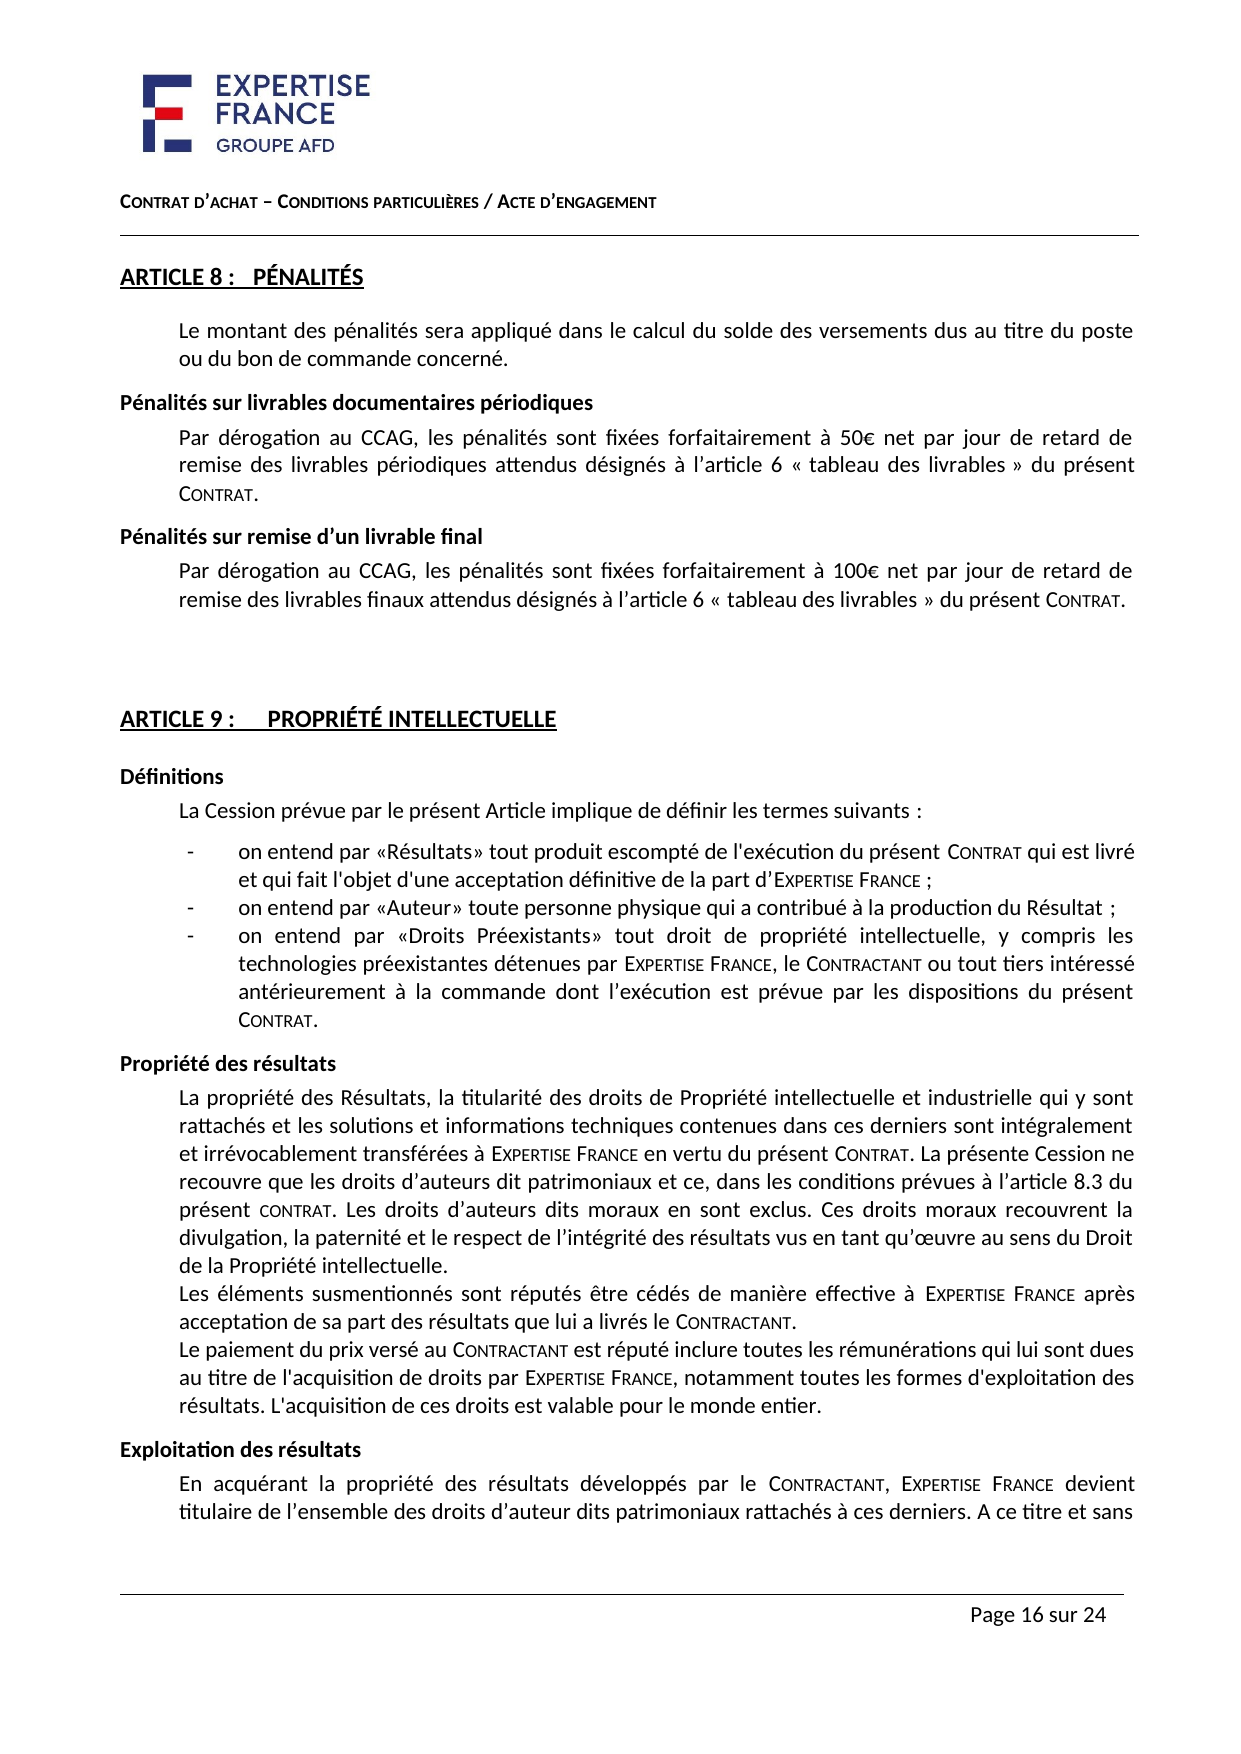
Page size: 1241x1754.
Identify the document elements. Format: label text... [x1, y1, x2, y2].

text Les éléments susmentionnés sont réputés être cédés de manière effective à Expertise France après acceptation de sa part des résultats que lui a livrés le Contractant. [179, 1279, 1135, 1335]
list on entend par «Auteur» toute personne physique qui a contribué à la production du Résultat ; [187, 893, 1135, 921]
subtitle Pénalités sur livrables documentaires périodiques [120, 385, 1135, 416]
subtitle Définitions [120, 759, 1135, 790]
list pÉnalitÉs [120, 261, 1135, 292]
list on entend par «Droits Préexistants» tout droit de propriété intellectuelle, y compris les technologies préexistantes détenues par Expertise France, le Contractant ou tout tiers intéressé antérieurement à la commande dont l’exécution est prévue par les dispositions du présent Contrat. [187, 921, 1135, 1033]
picture [120, 41, 397, 183]
text La Cession prévue par le présent Article implique de définir les termes suivants : [179, 796, 1135, 824]
subtitle Propriété des résultats [120, 1045, 1135, 1077]
text Le montant des pénalités sera appliqué dans le calcul du solde des versements dus au titre du poste ou du bon de commande concerné. [178, 317, 1135, 373]
list Par dérogation au CCAG, les pénalités sont fixées forfaitairement à 100€ net par jour de retard de remise des livrables finaux attendus désignés à l’article 6 « tableau des livrables » du présent Contrat. [178, 557, 1135, 613]
text Le paiement du prix versé au Contractant est réputé inclure toutes les rémunérations qui lui sont dues au titre de l'acquisition de droits par Expertise France, notamment toutes les formes d'exploitation des résultats. L'acquisition de ces droits est valable pour le monde entier. [179, 1335, 1135, 1419]
text La propriété des Résultats, la titularité des droits de Propriété intellectuelle et industrielle qui y sont rattachés et les solutions et informations techniques contenues dans ces derniers sont intégralement et irrévocablement transférées à Expertise France en vertu du présent Contrat. La présente Cession ne recouvre que les droits d’auteurs dit patrimoniaux et ce, dans les conditions prévues à l’article 8.3 du présent contrat. Les droits d’auteurs dits moraux en sont exclus. Ces droits moraux recouvrent la divulgation, la paternité et le respect de l’intégrité des résultats vus en tant qu’œuvre au sens du Droit de la Propriété intellectuelle. [179, 1083, 1135, 1279]
list Par dérogation au CCAG, les pénalités sont fixées forfaitairement à 50€ net par jour de retard de remise des livrables périodiques attendus désignés à l’article 6 « tableau des livrables » du présent Contrat. [178, 423, 1135, 507]
subtitle Pénalités sur remise d’un livrable final [120, 519, 1135, 550]
list on entend par «Résultats» tout produit escompté de l'exécution du présent Contrat qui est livré et qui fait l'objet d'une acceptation définitive de la part d’Expertise France ; [187, 837, 1135, 893]
list propriÉtÉ intellectuelle [120, 703, 1135, 734]
subtitle Exploitation des résultats [120, 1432, 1135, 1463]
